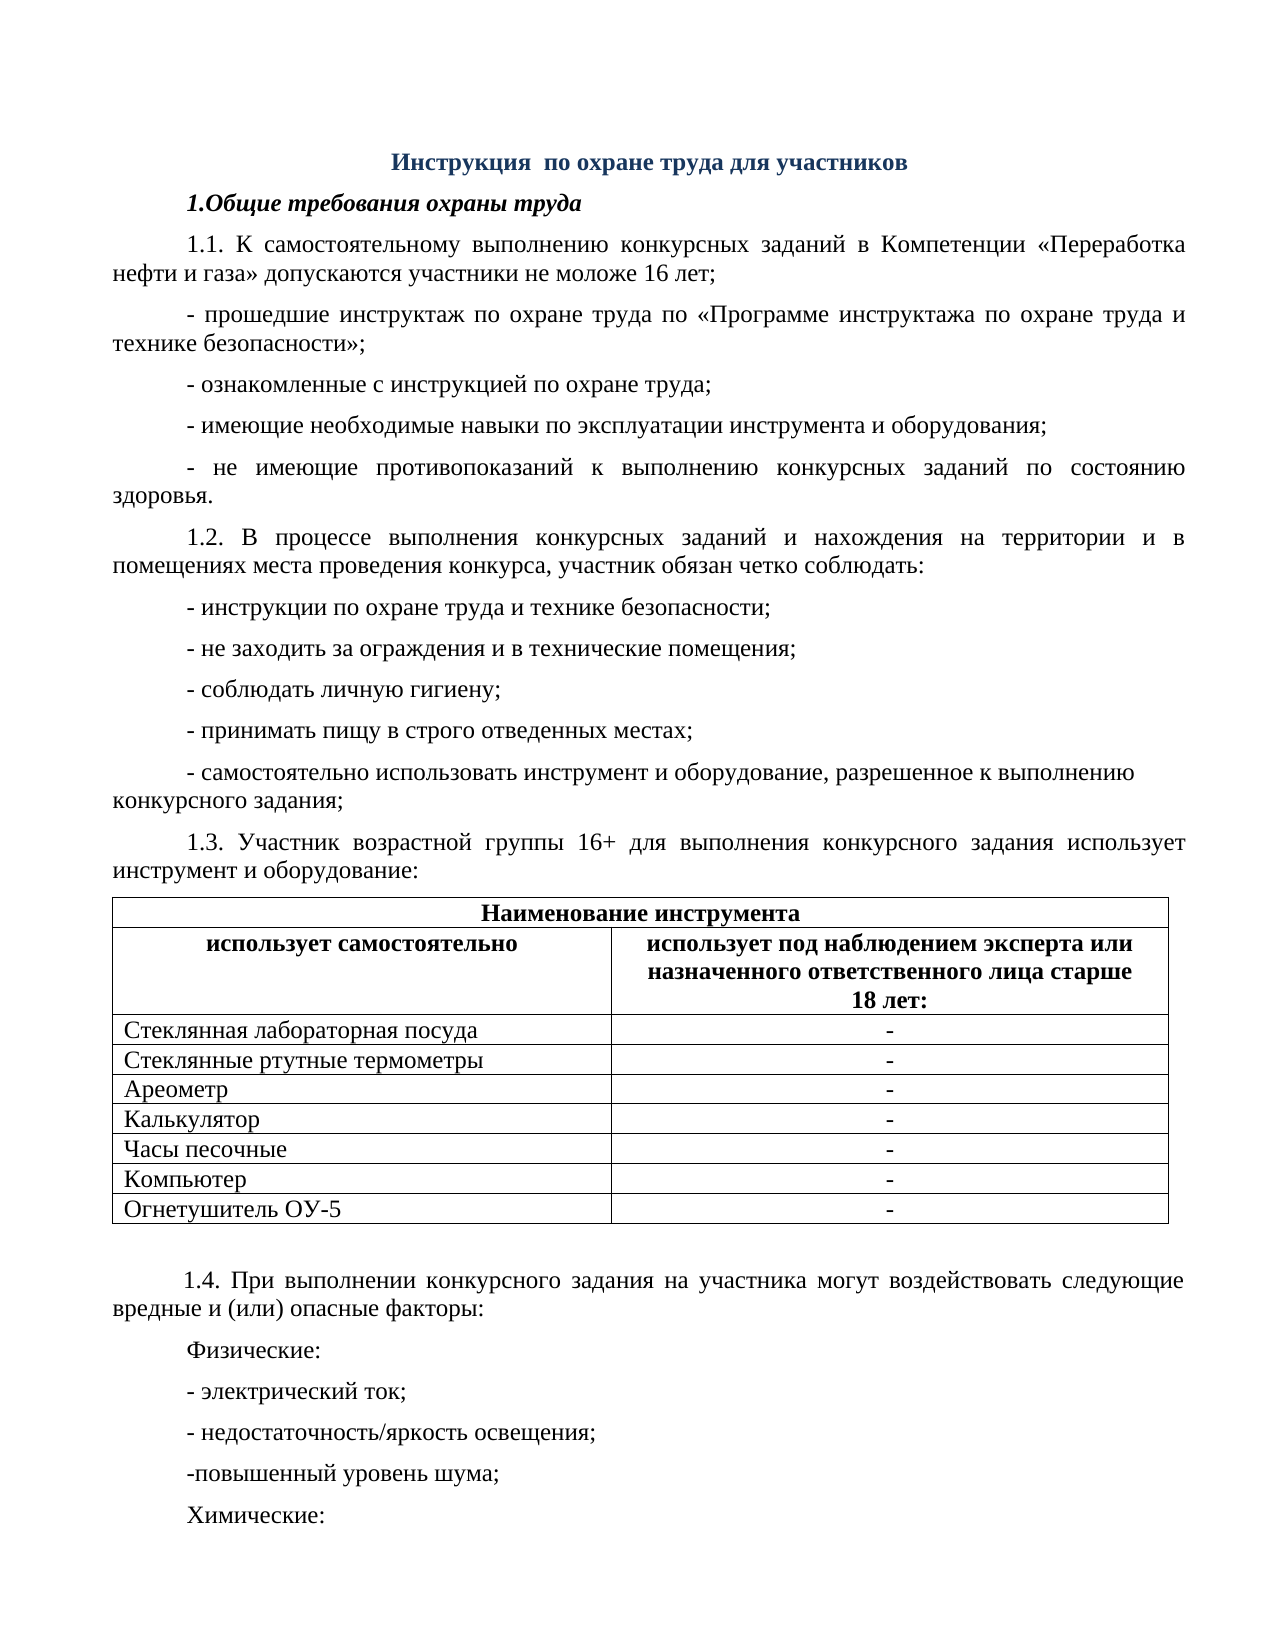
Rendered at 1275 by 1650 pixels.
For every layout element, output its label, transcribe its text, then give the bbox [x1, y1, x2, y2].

table_cell - [612, 1104, 1168, 1133]
text - ознакомленные с инструкцией по охране труда; [112, 369, 1186, 398]
text -повышенный уровень шума; [112, 1458, 1186, 1487]
text 1.1. К самостоятельному выполнению конкурсных заданий в Компетенции «Переработка нефти и газа» допускаются участники не моложе 16 лет; [112, 229, 1186, 287]
text - инструкции по охране труда и технике безопасности; [112, 592, 1186, 621]
text 1.3. Участник возрастной группы 16+ для выполнения конкурсного задания использует инструмент и оборудование: [112, 827, 1186, 884]
table_cell использует под наблюдением эксперта или назначенного ответственного лица старше 18 лет: [612, 928, 1168, 1014]
table_cell использует самостоятельно [113, 928, 611, 1014]
table_cell Калькулятор [113, 1104, 611, 1133]
table_cell - [612, 1015, 1168, 1044]
table_cell - [612, 1075, 1168, 1103]
text Физические: [112, 1335, 1186, 1363]
text Химические: [112, 1500, 1186, 1528]
text - принимать пищу в строго отведенных местах; [112, 716, 1186, 744]
table_cell - [612, 1134, 1168, 1163]
text - электрический ток; [112, 1376, 1186, 1405]
text - прошедшие инструктаж по охране труда по «Программе инструктажа по охране труда и технике безопасности»; [112, 299, 1186, 357]
table_cell - [612, 1045, 1168, 1073]
table_header Наименование инструмента [113, 898, 1168, 927]
text - не заходить за ограждения и в технические помещения; [112, 633, 1186, 662]
text 1.4. При выполнении конкурсного задания на участника могут воздействовать следующие вредные и (или) опасные факторы: [112, 1236, 1186, 1322]
table_cell Стеклянная лабораторная посуда [113, 1015, 611, 1044]
table_cell Стеклянные ртутные термометры [113, 1045, 611, 1073]
table_cell - [612, 1194, 1168, 1222]
text - недостаточность/яркость освещения; [112, 1417, 1186, 1446]
subtitle 1.Общие требования охраны труда [112, 188, 1186, 217]
table_cell Часы песочные [113, 1134, 611, 1163]
text - имеющие необходимые навыки по эксплуатации инструмента и оборудования; [112, 411, 1186, 439]
text 1.2. В процессе выполнения конкурсных заданий и нахождения на территории и в помещениях места проведения конкурса, участник обязан четко соблюдать: [112, 522, 1186, 579]
table_cell Огнетушитель ОУ-5 [113, 1194, 611, 1222]
text - соблюдать личную гигиену; [112, 674, 1186, 703]
text - самостоятельно использовать инструмент и оборудование, разрешенное к выполнению конкурсного задания; [112, 757, 1186, 814]
text - не имеющие противопоказаний к выполнению конкурсных заданий по состоянию здоровья. [112, 452, 1186, 509]
table_cell Компьютер [113, 1164, 611, 1193]
table_cell - [612, 1164, 1168, 1193]
text Инструкция по охране труда для участников [112, 147, 1186, 176]
table_cell Ареометр [113, 1075, 611, 1103]
